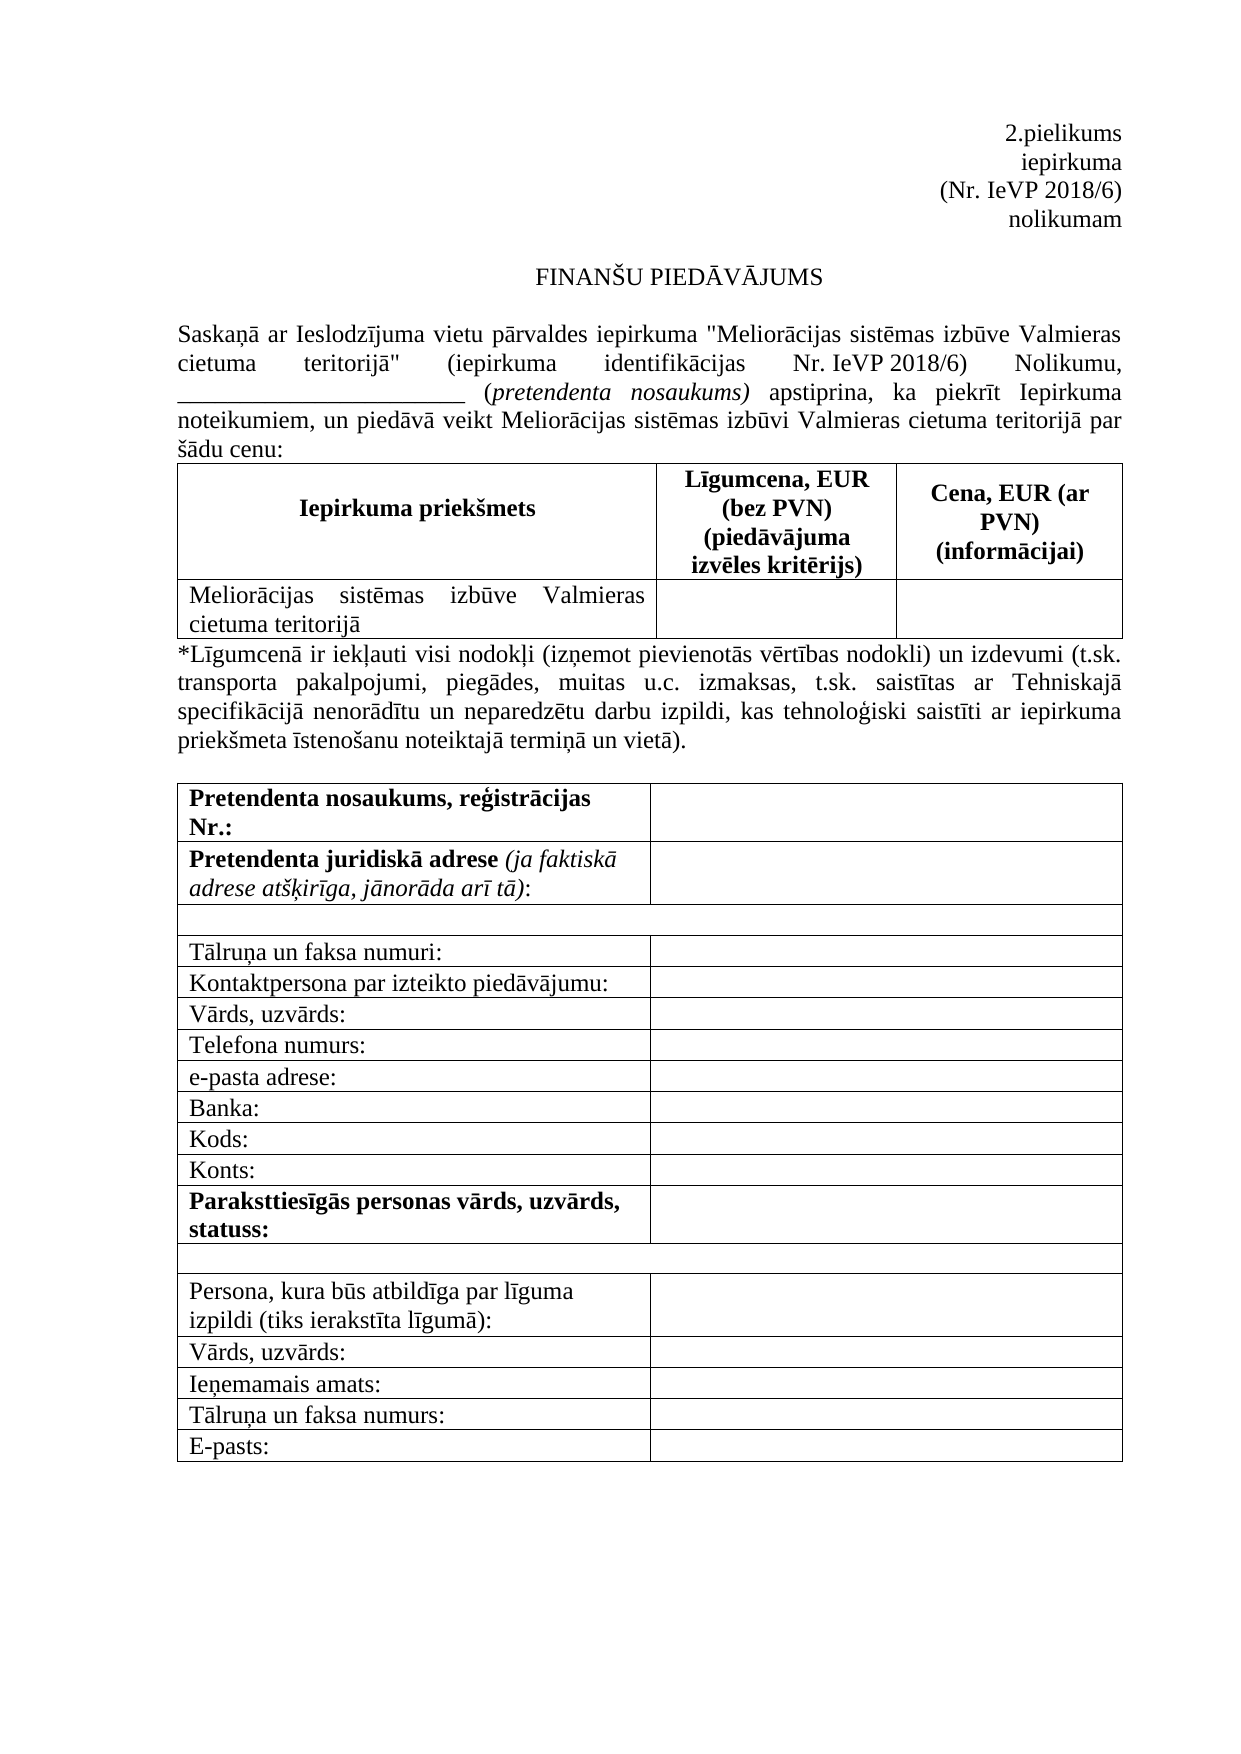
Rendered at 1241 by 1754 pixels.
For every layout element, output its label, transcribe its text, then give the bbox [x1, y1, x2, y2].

table_header Pretendenta nosaukums, reģistrācijas Nr.: [178, 784, 650, 841]
text 2.pielikums [177, 118, 1122, 147]
table_header Cena, EUR (ar PVN) (informācijai) [897, 464, 1122, 579]
table_cell [651, 936, 1122, 966]
table_cell [651, 1274, 1122, 1336]
table_cell E-pasts: [178, 1430, 650, 1461]
table_cell [651, 1061, 1122, 1091]
table_cell [651, 1399, 1122, 1429]
table_header Līgumcena, EUR (bez PVN) (piedāvājuma izvēles kritērijs) [657, 464, 896, 579]
table_cell Tālruņa un faksa numurs: [178, 1399, 650, 1429]
text *Līgumcenā ir iekļauti visi nodokļi (izņemot pievienotās vērtības nodokli) un izdevumi (t.sk. transporta pakalpojumi, piegādes, muitas u.c. izmaksas, t.sk. saistītas ar Tehniskajā specifikācijā nenorādītu un neparedzētu darbu izpildi, kas tehnoloģiski saistīti ar iepirkuma priekšmeta īstenošanu noteiktajā termiņā un vietā). [177, 639, 1122, 754]
text nolikumam [177, 204, 1122, 233]
table_cell [651, 1030, 1122, 1060]
table_cell Vārds, uzvārds: [178, 998, 650, 1028]
table_cell [651, 1186, 1122, 1243]
table_cell Telefona numurs: [178, 1030, 650, 1060]
table_cell [651, 1155, 1122, 1185]
text FINANŠU PIEDĀVĀJUMS [177, 262, 1122, 291]
table_cell [657, 580, 896, 638]
text (Nr. IeVP 2018/6) [177, 176, 1122, 204]
table_cell Pretendenta juridiskā adrese (ja faktiskā adrese atšķirīga, jānorāda arī tā): [178, 842, 650, 903]
table_cell [897, 580, 1122, 638]
table_cell [651, 842, 1122, 903]
table_cell [178, 905, 1122, 935]
table_cell Meliorācijas sistēmas izbūve Valmieras cietuma teritorijā [178, 580, 656, 638]
table_header [651, 784, 1122, 841]
table_cell [651, 967, 1122, 997]
table_cell Konts: [178, 1155, 650, 1185]
table_cell Vārds, uzvārds: [178, 1337, 650, 1367]
table_cell Persona, kura būs atbildīga par līguma izpildi (tiks ierakstīta līgumā): [178, 1274, 650, 1336]
table_cell Ieņemamais amats: [178, 1368, 650, 1398]
table_cell [651, 1092, 1122, 1122]
table_cell Tālruņa un faksa numuri: [178, 936, 650, 966]
table_cell [651, 1123, 1122, 1153]
table_cell [651, 1337, 1122, 1367]
table_cell [651, 998, 1122, 1028]
table_cell Banka: [178, 1092, 650, 1122]
text iepirkuma [177, 147, 1122, 176]
table_cell [651, 1430, 1122, 1461]
text Saskaņā ar Ieslodzījuma vietu pārvaldes iepirkuma "Meliorācijas sistēmas izbūve Valmieras cietuma teritorijā" (iepirkuma identifikācijas Nr. IeVP 2018/6) Nolikumu, _______________________ (pretendenta nosaukums) apstiprina, ka piekrīt Iepirkuma noteikumiem, un piedāvā veikt Meliorācijas sistēmas izbūvi Valmieras cietuma teritorijā par šādu cenu: [177, 319, 1122, 463]
table_cell Kontaktpersona par izteikto piedāvājumu: [178, 967, 650, 997]
table_cell e-pasta adrese: [178, 1061, 650, 1091]
table_cell Paraksttiesīgās personas vārds, uzvārds, statuss: [178, 1186, 650, 1243]
table_header Iepirkuma priekšmets [178, 464, 656, 579]
table_cell [178, 1244, 1122, 1273]
table_cell [651, 1368, 1122, 1398]
table_cell Kods: [178, 1123, 650, 1153]
